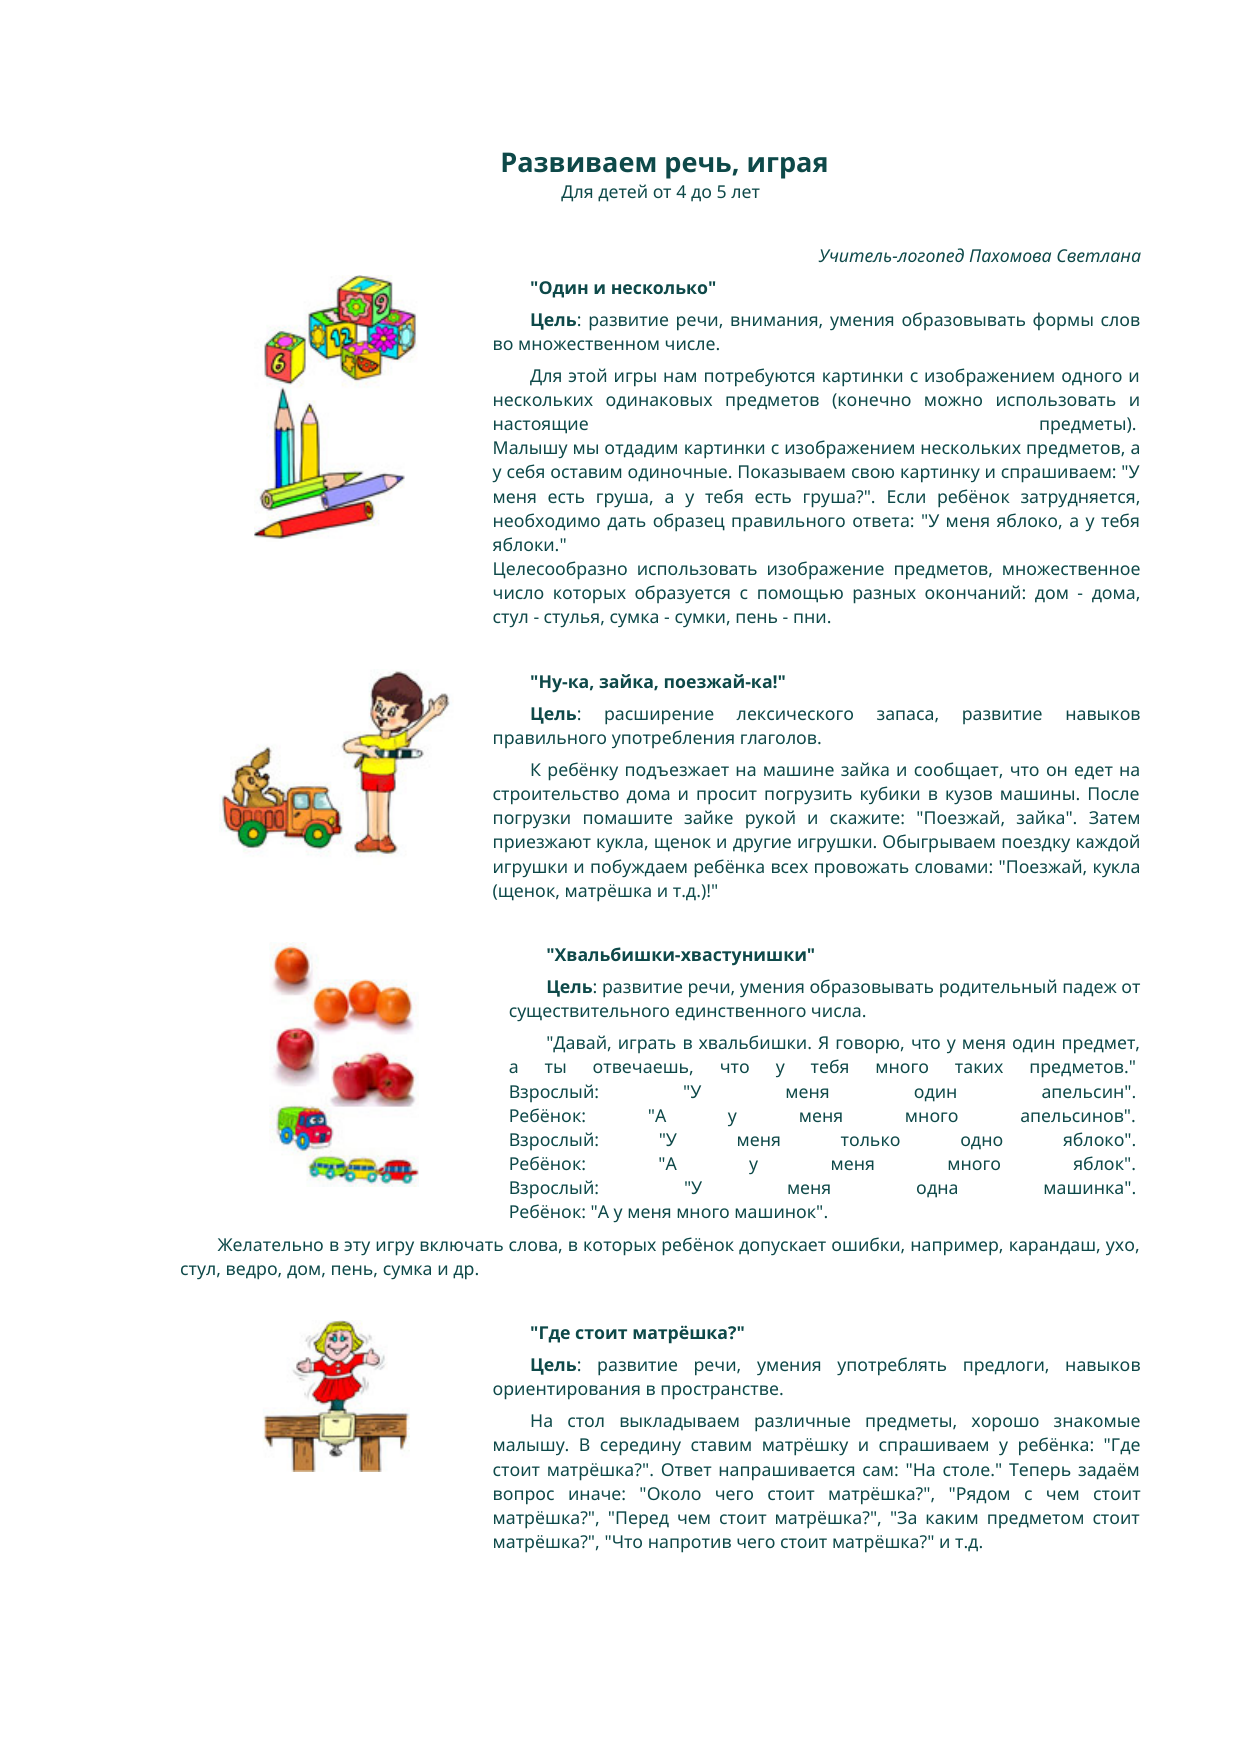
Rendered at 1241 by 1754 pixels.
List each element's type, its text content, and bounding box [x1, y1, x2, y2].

table_header [180, 1321, 492, 1561]
table_header [180, 943, 508, 1232]
picture [218, 669, 454, 865]
text Развиваем речь, играя [177, 143, 1152, 180]
table_header "Хвальбишки-хвастунишки" Цель: развитие речи, умения образовывать родительный падеж от существительного единственного числа. "Давай, играть в хвальбишки. Я говорю, что у меня один предмет, а ты отвечаешь, что у тебя много таких предметов." Взрослый: "У меня один апельсин". Ребёнок: "А у меня много апельсинов". Взрослый: "У меня только одно яблоко". Ребёнок: "А у меня много яблок". Взрослый: "У меня одна машинка". Ребёнок: "А у меня много машинок". [509, 943, 1149, 1232]
picture [262, 1320, 410, 1472]
table_header [180, 669, 492, 910]
table_header Учитель-логопед Пахомова Светлана [180, 212, 1149, 275]
picture [269, 942, 420, 1187]
table_header "Ну-ка, зайка, поезжай-ка!" Цель: расширение лексического запаса, развитие навыков правильного употребления глаголов. К ребёнку подъезжает на машине зайка и сообщает, что он едет на строительство дома и просит погрузить кубики в кузов машины. После погрузки помашите зайке рукой и скажите: "Поезжай, зайка". Затем приезжают кукла, щенок и другие игрушки. Обыгрываем поездку каждой игрушки и побуждаем ребёнка всех провожать словами: "Поезжай, кукла (щенок, матрёшка и т.д.)!" [493, 669, 1149, 910]
table_header [180, 275, 492, 637]
text Для детей от 4 до 5 лет [177, 180, 1144, 204]
table_header "Один и несколько" Цель: развитие речи, внимания, умения образовывать формы слов во множественном числе. Для этой игры нам потребуются картинки с изображением одного и нескольких одинаковых предметов (конечно можно использовать и настоящие предметы). Малышу мы отдадим картинки с изображением нескольких предметов, а у себя оставим одиночные. Показываем свою картинку и спрашиваем: "У меня есть груша, а у тебя есть груша?". Если ребёнок затрудняется, необходимо дать образец правильного ответа: "У меня яблоко, а у тебя яблоки." Целесообразно использовать изображение предметов, множественное число которых образуется с помощью разных окончаний: дом - дома, стул - стулья, сумка - сумки, пень - пни. [493, 275, 1149, 637]
table_header "Где стоит матрёшка?" Цель: развитие речи, умения употреблять предлоги, навыков ориентирования в пространстве. На стол выкладываем различные предметы, хорошо знакомые малышу. В середину ставим матрёшку и спрашиваем у ребёнка: "Где стоит матрёшка?". Ответ напрашивается сам: "На столе." Теперь задаём вопрос иначе: "Около чего стоит матрёшка?", "Рядом с чем стоит матрёшка?", "Перед чем стоит матрёшка?", "За каким предметом стоит матрёшка?", "Что напротив чего стоит матрёшка?" и т.д. [493, 1321, 1149, 1561]
table_cell Желательно в эту игру включать слова, в которых ребёнок допускает ошибки, например, карандаш, ухо, стул, ведро, дом, пень, сумка и др. [180, 1232, 1149, 1288]
picture [254, 275, 419, 542]
